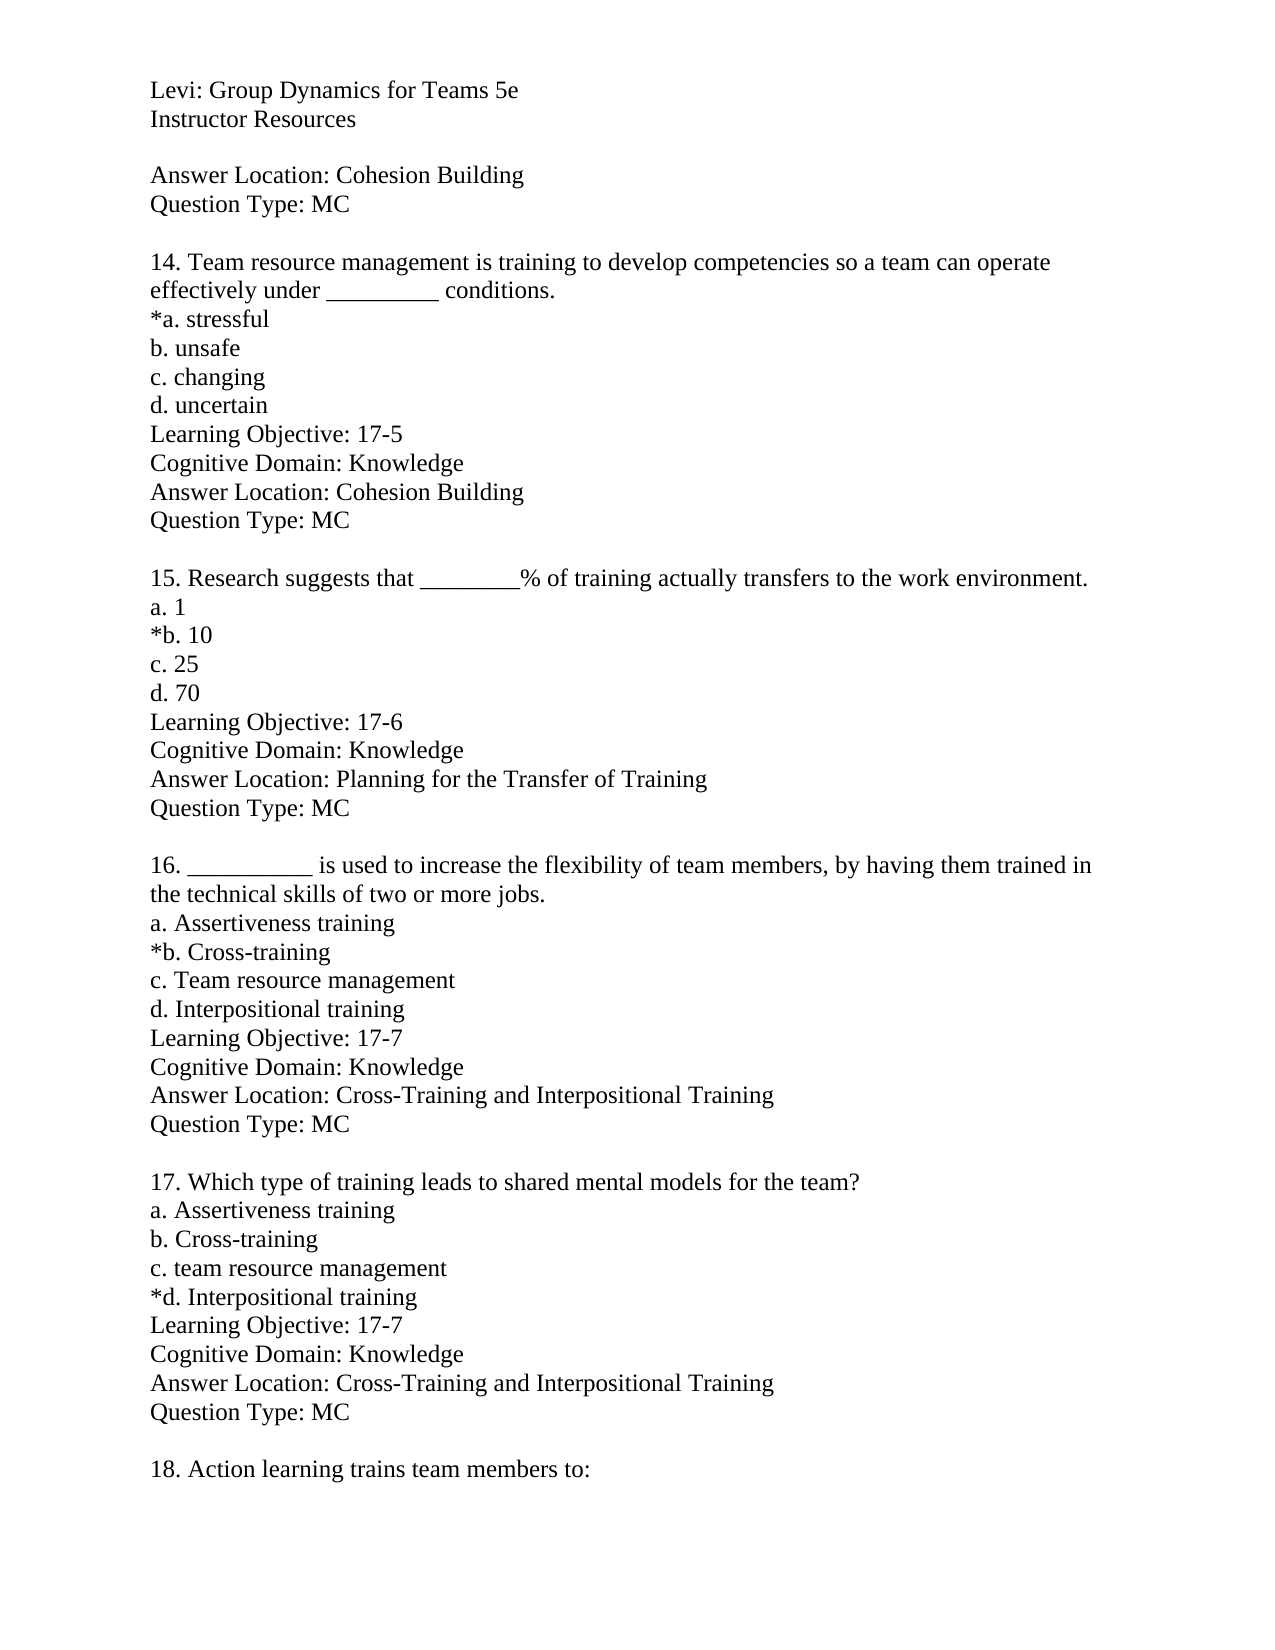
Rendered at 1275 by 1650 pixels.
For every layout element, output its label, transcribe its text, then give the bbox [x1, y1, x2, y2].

text Cognitive Domain: Knowledge [150, 736, 1125, 764]
text b. Cross-training [150, 1224, 1125, 1253]
text a. 1 [150, 592, 1125, 621]
text *b. 10 [150, 621, 1125, 649]
text c. team resource management [150, 1253, 1125, 1282]
text Question Type: MC [150, 1397, 1125, 1426]
text Answer Location: Cohesion Building [150, 477, 1125, 506]
text d. Interpositional training [150, 994, 1125, 1023]
text c. Team resource management [150, 966, 1125, 994]
text 18. Action learning trains team members to: [150, 1454, 1125, 1483]
text a. Assertiveness training [150, 908, 1125, 937]
text 14. Team resource management is training to develop competencies so a team can operate effectively under _________ conditions. [150, 247, 1125, 304]
text Answer Location: Cross-Training and Interpositional Training [150, 1368, 1125, 1397]
text Learning Objective: 17-7 [150, 1023, 1125, 1052]
text c. changing [150, 362, 1125, 391]
text *d. Interpositional training [150, 1282, 1125, 1311]
text Learning Objective: 17-7 [150, 1311, 1125, 1339]
text *b. Cross-training [150, 937, 1125, 966]
text Answer Location: Cohesion Building [150, 161, 1125, 189]
text b. unsafe [150, 333, 1125, 362]
text Cognitive Domain: Knowledge [150, 1339, 1125, 1368]
text Answer Location: Cross-Training and Interpositional Training [150, 1081, 1125, 1109]
text c. 25 [150, 649, 1125, 678]
text Answer Location: Planning for the Transfer of Training [150, 764, 1125, 793]
text 16. __________ is used to increase the flexibility of team members, by having them trained in the technical skills of two or more jobs. [150, 851, 1125, 908]
text 15. Research suggests that ________% of training actually transfers to the work environment. [150, 563, 1125, 592]
text 17. Which type of training leads to shared mental models for the team? [150, 1167, 1125, 1196]
text Question Type: MC [150, 1109, 1125, 1138]
text d. 70 [150, 678, 1125, 707]
text Cognitive Domain: Knowledge [150, 448, 1125, 477]
text Learning Objective: 17-6 [150, 707, 1125, 736]
text a. Assertiveness training [150, 1196, 1125, 1224]
text Learning Objective: 17-5 [150, 419, 1125, 448]
text Question Type: MC [150, 189, 1125, 218]
text Question Type: MC [150, 506, 1125, 534]
text Cognitive Domain: Knowledge [150, 1052, 1125, 1081]
text *a. stressful [150, 304, 1125, 333]
text d. uncertain [150, 391, 1125, 419]
text Question Type: MC [150, 793, 1125, 822]
